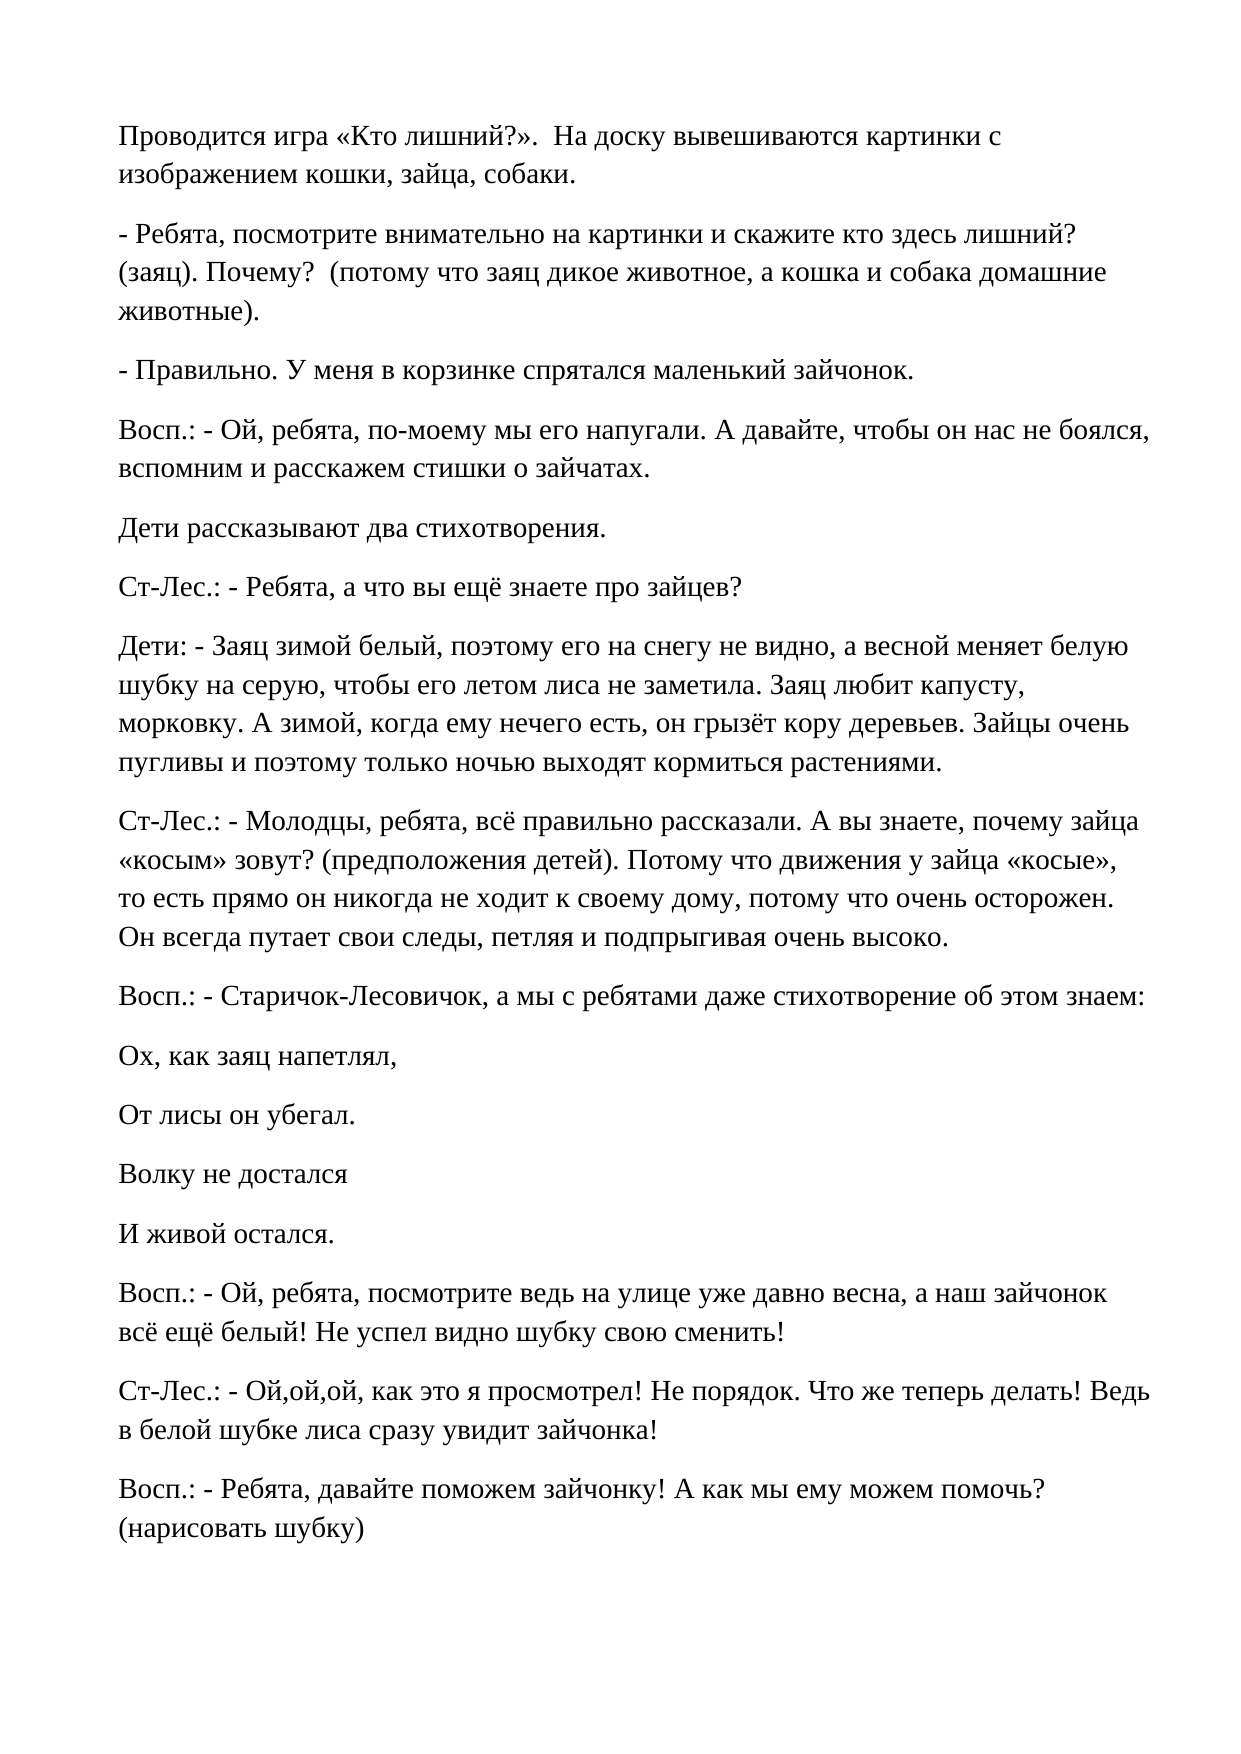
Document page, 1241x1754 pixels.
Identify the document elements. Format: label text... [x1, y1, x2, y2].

text Дети: - Заяц зимой белый, поэтому его на снегу не видно, а весной меняет белую шубку на серую, чтобы его летом лиса не заметила. Заяц любит капусту, морковку. А зимой, когда ему нечего есть, он грызёт кору деревьев. Зайцы очень пугливы и поэтому только ночью выходят кормиться растениями. [118, 628, 1152, 778]
text - Ребята, посмотрите внимательно на картинки и скажите кто здесь лишний? (заяц). Почему? (потому что заяц дикое животное, а кошка и собака домашние животные). [118, 216, 1152, 327]
text Проводится игра «Кто лишний?». На доску вывешиваются картинки с изображением кошки, зайца, собаки. [118, 118, 1152, 190]
text Восп.: - Ой, ребята, по-моему мы его напугали. А давайте, чтобы он нас не боялся, вспомним и расскажем стишки о зайчатах. [118, 412, 1152, 484]
text От лисы он убегал. [118, 1097, 1152, 1131]
text Волку не достался [118, 1157, 1152, 1190]
text Восп.: - Ой, ребята, посмотрите ведь на улице уже давно весна, а наш зайчонок всё ещё белый! Не успел видно шубку свою сменить! [118, 1275, 1152, 1347]
text Ст-Лес.: - Ребята, а что вы ещё знаете про зайцев? [118, 569, 1152, 603]
text Восп.: - Старичок-Лесовичок, а мы с ребятами даже стихотворение об этом знаем: [118, 978, 1152, 1012]
text Ст-Лес.: - Ой,ой,ой, как это я просмотрел! Не порядок. Что же теперь делать! Ведь в белой шубке лиса сразу увидит зайчонка! [118, 1373, 1152, 1445]
text Ох, как заяц напетлял, [118, 1038, 1152, 1071]
text Восп.: - Ребята, давайте поможем зайчонку! А как мы ему можем помочь? (нарисовать шубку) [118, 1471, 1152, 1543]
text Ст-Лес.: - Молодцы, ребята, всё правильно рассказали. А вы знаете, почему зайца «косым» зовут? (предположения детей). Потому что движения у зайца «косые», то есть прямо он никогда не ходит к своему дому, потому что очень осторожен. Он всегда путает свои следы, петляя и подпрыгивая очень высоко. [118, 803, 1152, 953]
text И живой остался. [118, 1216, 1152, 1249]
text Дети рассказывают два стихотворения. [118, 510, 1152, 543]
text - Правильно. У меня в корзинке спрятался маленький зайчонок. [118, 352, 1152, 386]
